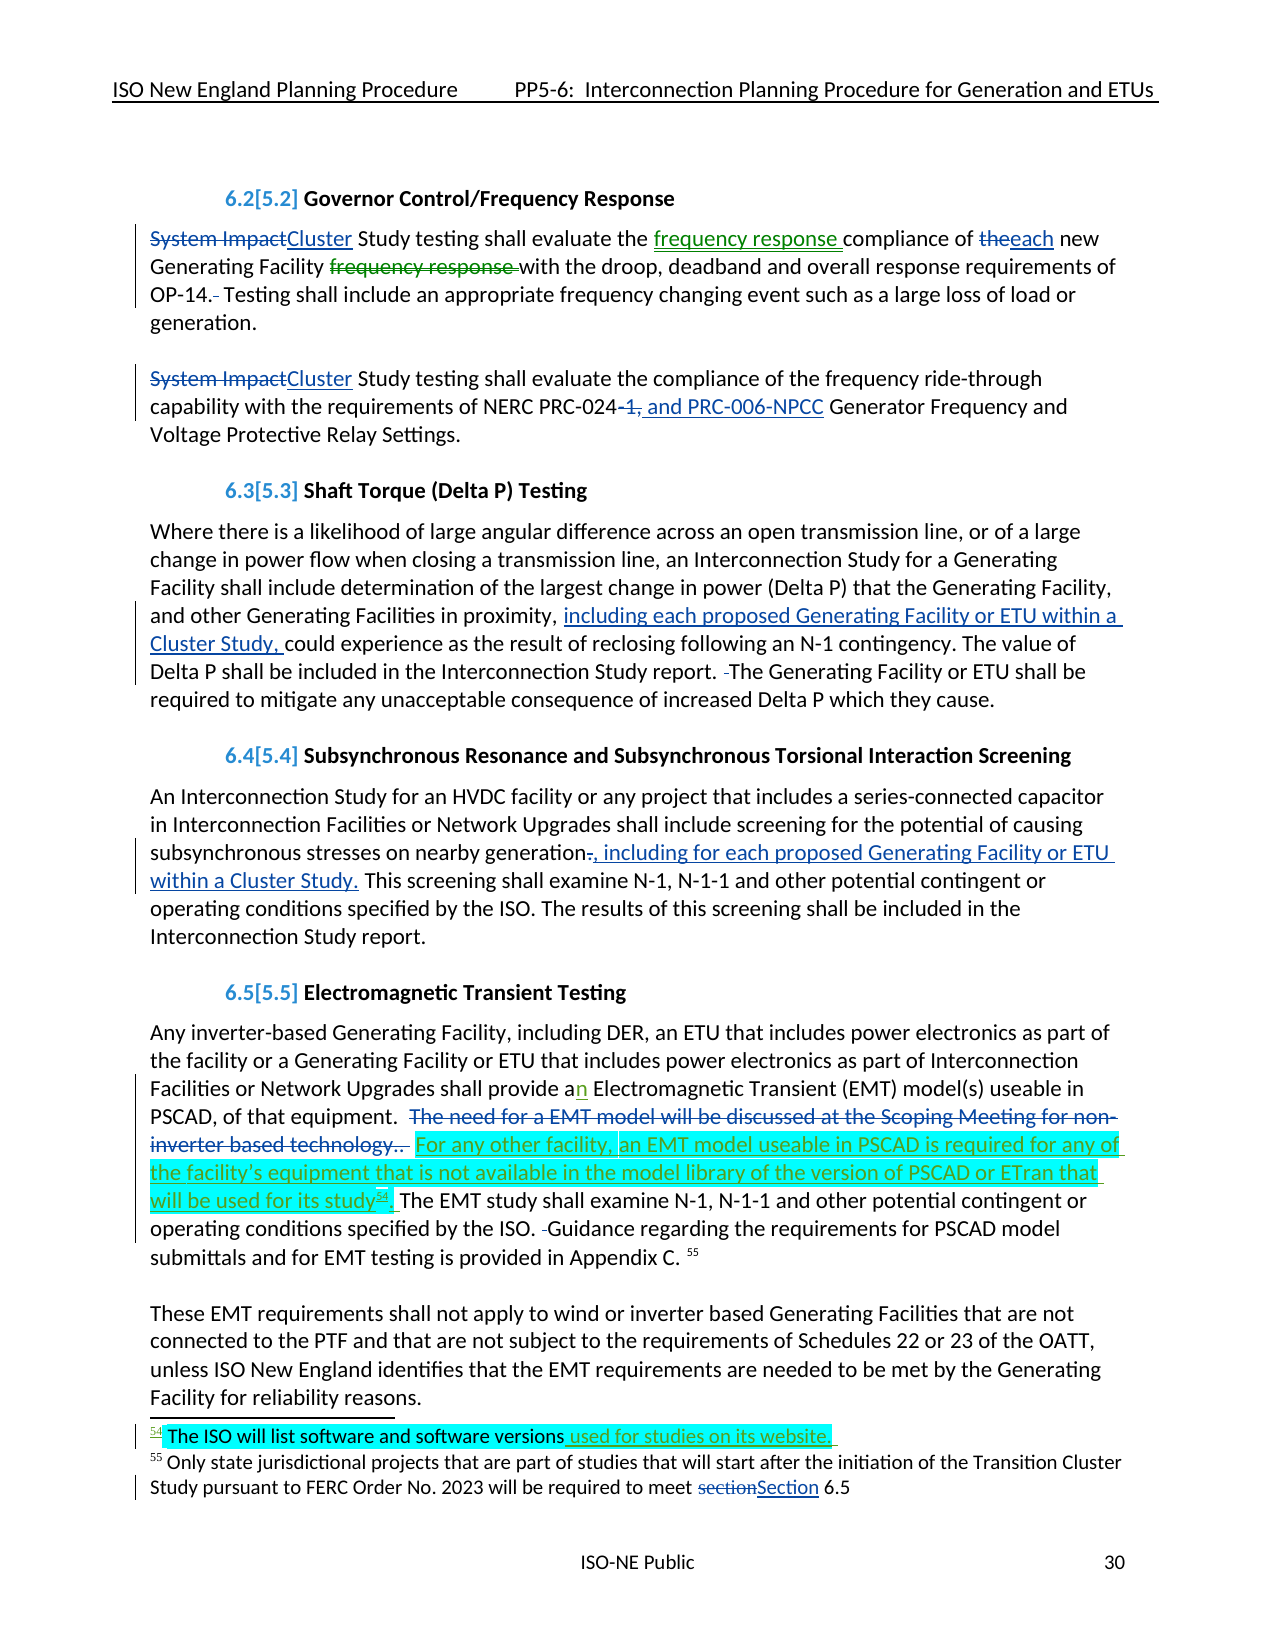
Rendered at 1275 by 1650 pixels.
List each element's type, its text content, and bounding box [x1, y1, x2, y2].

subtitle Subsynchronous Resonance and Subsynchronous Torsional Interaction Screening [225, 741, 1125, 769]
text Study testing shall evaluate the compliance of new Generating Facility with the droop, deadband and overall response requirements of OP-14. Testing shall include an appropriate frequency changing event such as a large loss of load or generation. [150, 224, 1125, 336]
subtitle Governor Control/Frequency Response [225, 184, 1125, 212]
text These EMT requirements shall not apply to wind or inverter based Generating Facilities that are not connected to the PTF and that are not subject to the requirements of Schedules 22 or 23 of the OATT, unless ISO New England identifies that the EMT requirements are needed to be met by the Generating Facility for reliability reasons. [150, 1299, 1125, 1411]
subtitle Electromagnetic Transient Testing [225, 978, 1125, 1006]
text An Interconnection Study for an HVDC facility or any project that includes a series-connected capacitor in Interconnection Facilities or Network Upgrades shall include screening for the potential of causing subsynchronous stresses on nearby generation This screening shall examine N-1, N-1-1 and other potential contingent or operating conditions specified by the ISO. The results of this screening shall be included in the Interconnection Study report. [150, 782, 1125, 950]
text Study testing shall evaluate the compliance of the frequency ride-through capability with the requirements of NERC PRC-024 Generator Frequency and Voltage Protective Relay Settings. [150, 364, 1125, 448]
subtitle Shaft Torque (Delta P) Testing [225, 477, 1125, 504]
text Where there is a likelihood of large angular difference across an open transmission line, or of a large change in power flow when closing a transmission line, an Interconnection Study for a Generating Facility shall include determination of the largest change in power (Delta P) that the Generating Facility, and other Generating Facilities in proximity, could experience as the result of reclosing following an N-1 contingency. The value of Delta P shall be included in the Interconnection Study report. The Generating Facility or ETU shall be required to mitigate any unacceptable consequence of increased Delta P which they cause. [150, 517, 1125, 713]
text Any inverter-based Generating Facility, including DER, an ETU that includes power electronics as part of the facility or a Generating Facility or ETU that includes power electronics as part of Interconnection Facilities or Network Upgrades shall provide a Electromagnetic Transient (EMT) model(s) useable in PSCAD, of that equipment. The EMT study shall examine N-1, N-1-1 and other potential contingent or operating conditions specified by the ISO. Guidance regarding the requirements for PSCAD model submittals and for EMT testing is provided in Appendix C. [150, 1018, 1125, 1271]
